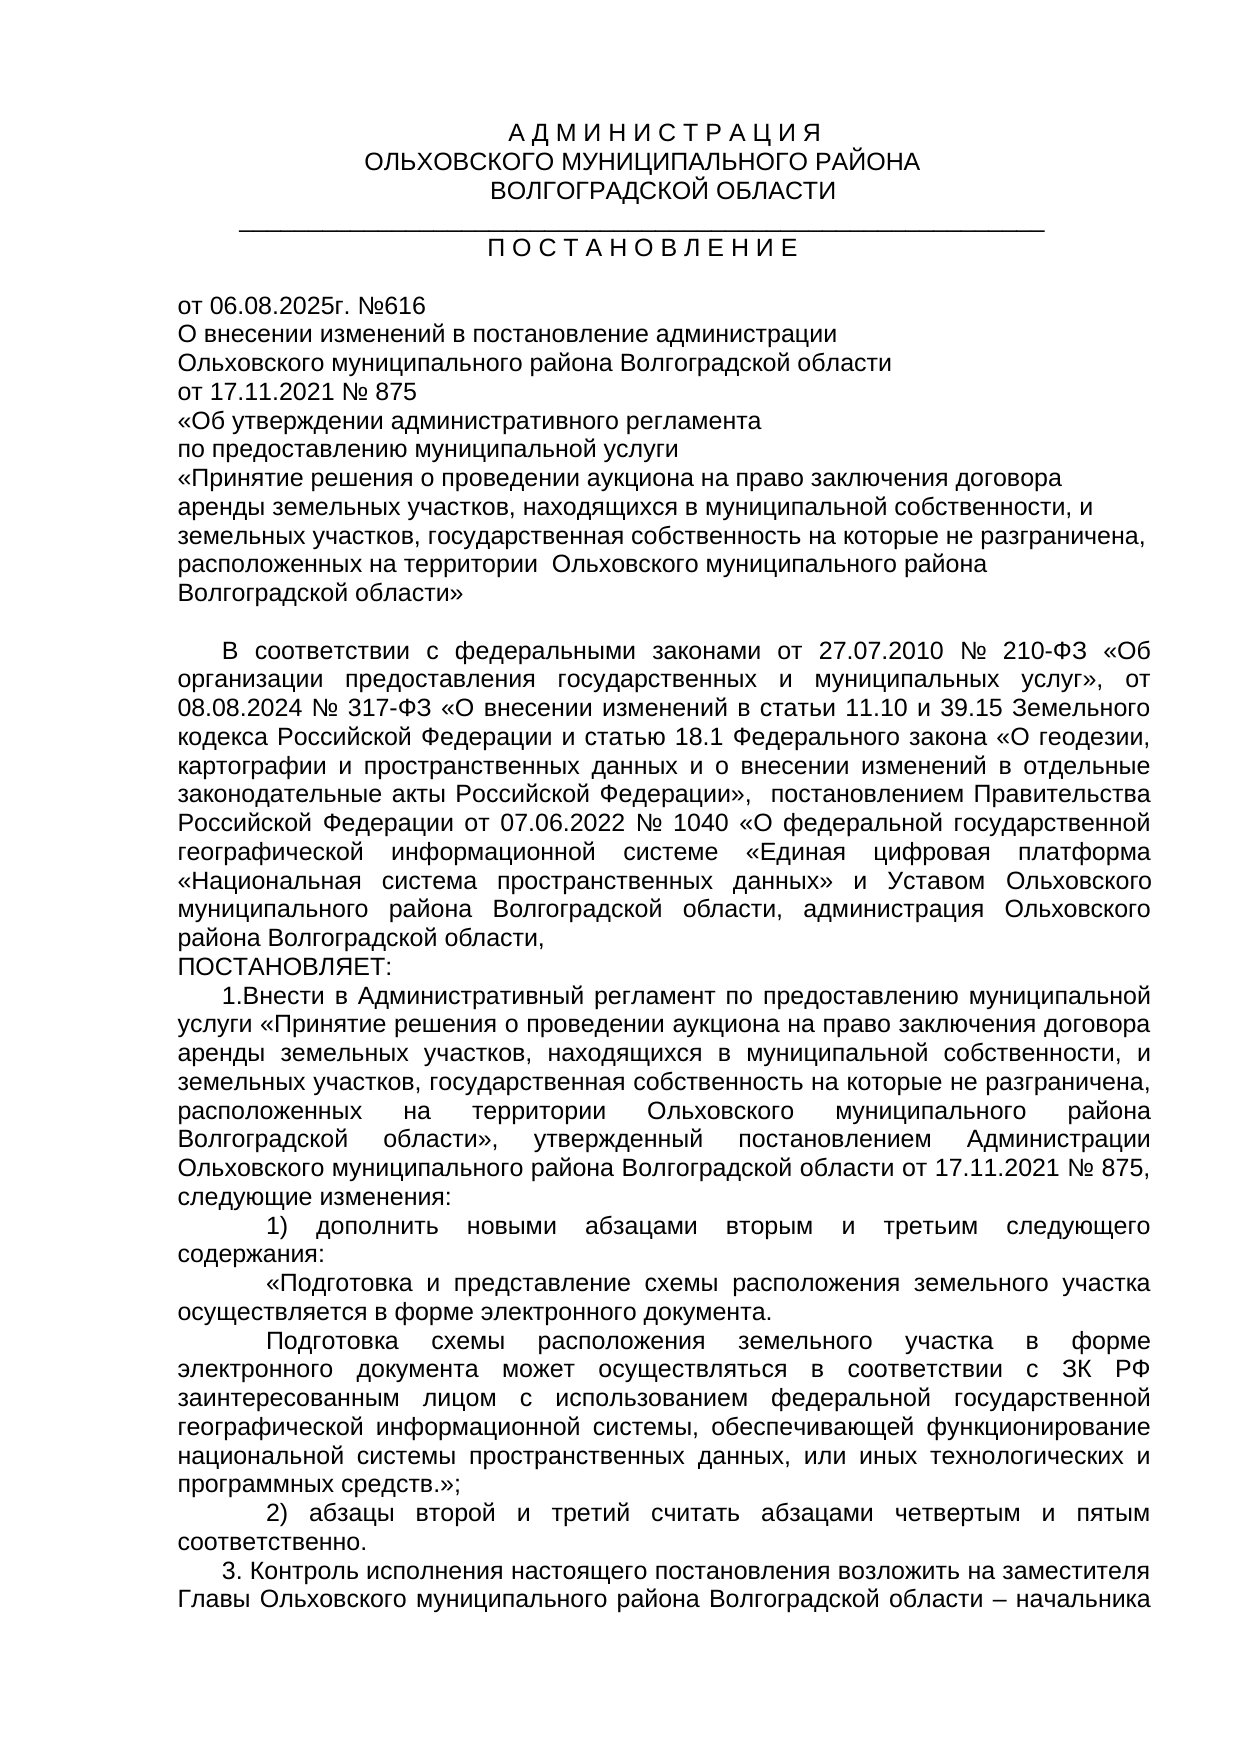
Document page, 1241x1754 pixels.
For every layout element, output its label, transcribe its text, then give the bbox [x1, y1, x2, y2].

text ОЛЬХОВСКОГО МУНИЦИПАЛЬНОГО РАЙОНА [148, 147, 1137, 176]
text от 17.11.2021 № 875 [177, 377, 1152, 406]
text по предоставлению муниципальной услуги [177, 434, 1152, 463]
text 1.Внести в Административный регламент по предоставлению муниципальной услуги «Принятие решения о проведении аукциона на право заключения договора аренды земельных участков, находящихся в муниципальной собственности, и земельных участков, государственная собственность на которые не разграничена, расположенных на территории Ольховского муниципального района Волгоградской области», утвержденный постановлением Администрации Ольховского муниципального района Волгоградской области от 17.11.2021 № 875, следующие изменения: [177, 981, 1152, 1211]
text О внесении изменений в постановление администрации [177, 319, 1152, 348]
text 1) дополнить новыми абзацами вторым и третьим следующего содержания: [177, 1211, 1152, 1268]
text ПОСТАНОВЛЯЕТ: [177, 952, 1152, 981]
text «Подготовка и представление схемы расположения земельного участка осуществляется в форме электронного документа. [177, 1268, 1152, 1326]
text «Об утверждении административного регламента [177, 406, 1152, 434]
text __________________________________________________________ [148, 204, 1137, 233]
text Подготовка схемы расположения земельного участка в форме электронного документа может осуществляться в соответствии с ЗК РФ заинтересованным лицом с использованием федеральной государственной географической информационной системы, обеспечивающей функционирование национальной системы пространственных данных, или иных технологических и программных средств.»; [177, 1326, 1152, 1498]
text ВОЛГОГРАДСКОЙ ОБЛАСТИ [148, 176, 1137, 204]
text Ольховского муниципального района Волгоградской области [177, 348, 1152, 377]
text от 06.08.2025г. №616 [177, 291, 1152, 319]
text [177, 1556, 1152, 1613]
text В соответствии с федеральными законами от 27.07.2010 № 210-ФЗ «Об организации предоставления государственных и муниципальных услуг», от 08.08.2024 № 317-ФЗ «О внесении изменений в статьи 11.10 и 39.15 Земельного кодекса Российской Федерации и статью 18.1 Федерального закона «О геодезии, картографии и пространственных данных и о внесении изменений в отдельные законодательные акты Российской Федерации», постановлением Правительства Российской Федерации от 07.06.2022 № 1040 «О федеральной государственной географической информационной системе «Единая цифровая платформа «Национальная система пространственных данных» и Уставом Ольховского муниципального района Волгоградской области, администрация Ольховского района Волгоградской области, [177, 636, 1152, 952]
text «Принятие решения о проведении аукциона на право заключения договора аренды земельных участков, находящихся в муниципальной собственности, и земельных участков, государственная собственность на которые не разграничена, расположенных на территории Ольховского муниципального района Волгоградской области» [177, 463, 1152, 607]
text А Д М И Н И С Т Р А Ц И Я [177, 118, 1152, 147]
text 2) абзацы второй и третий считать абзацами четвертым и пятым соответственно. [177, 1498, 1152, 1556]
text П О С Т А Н О В Л Е Н И Е [148, 233, 1137, 262]
